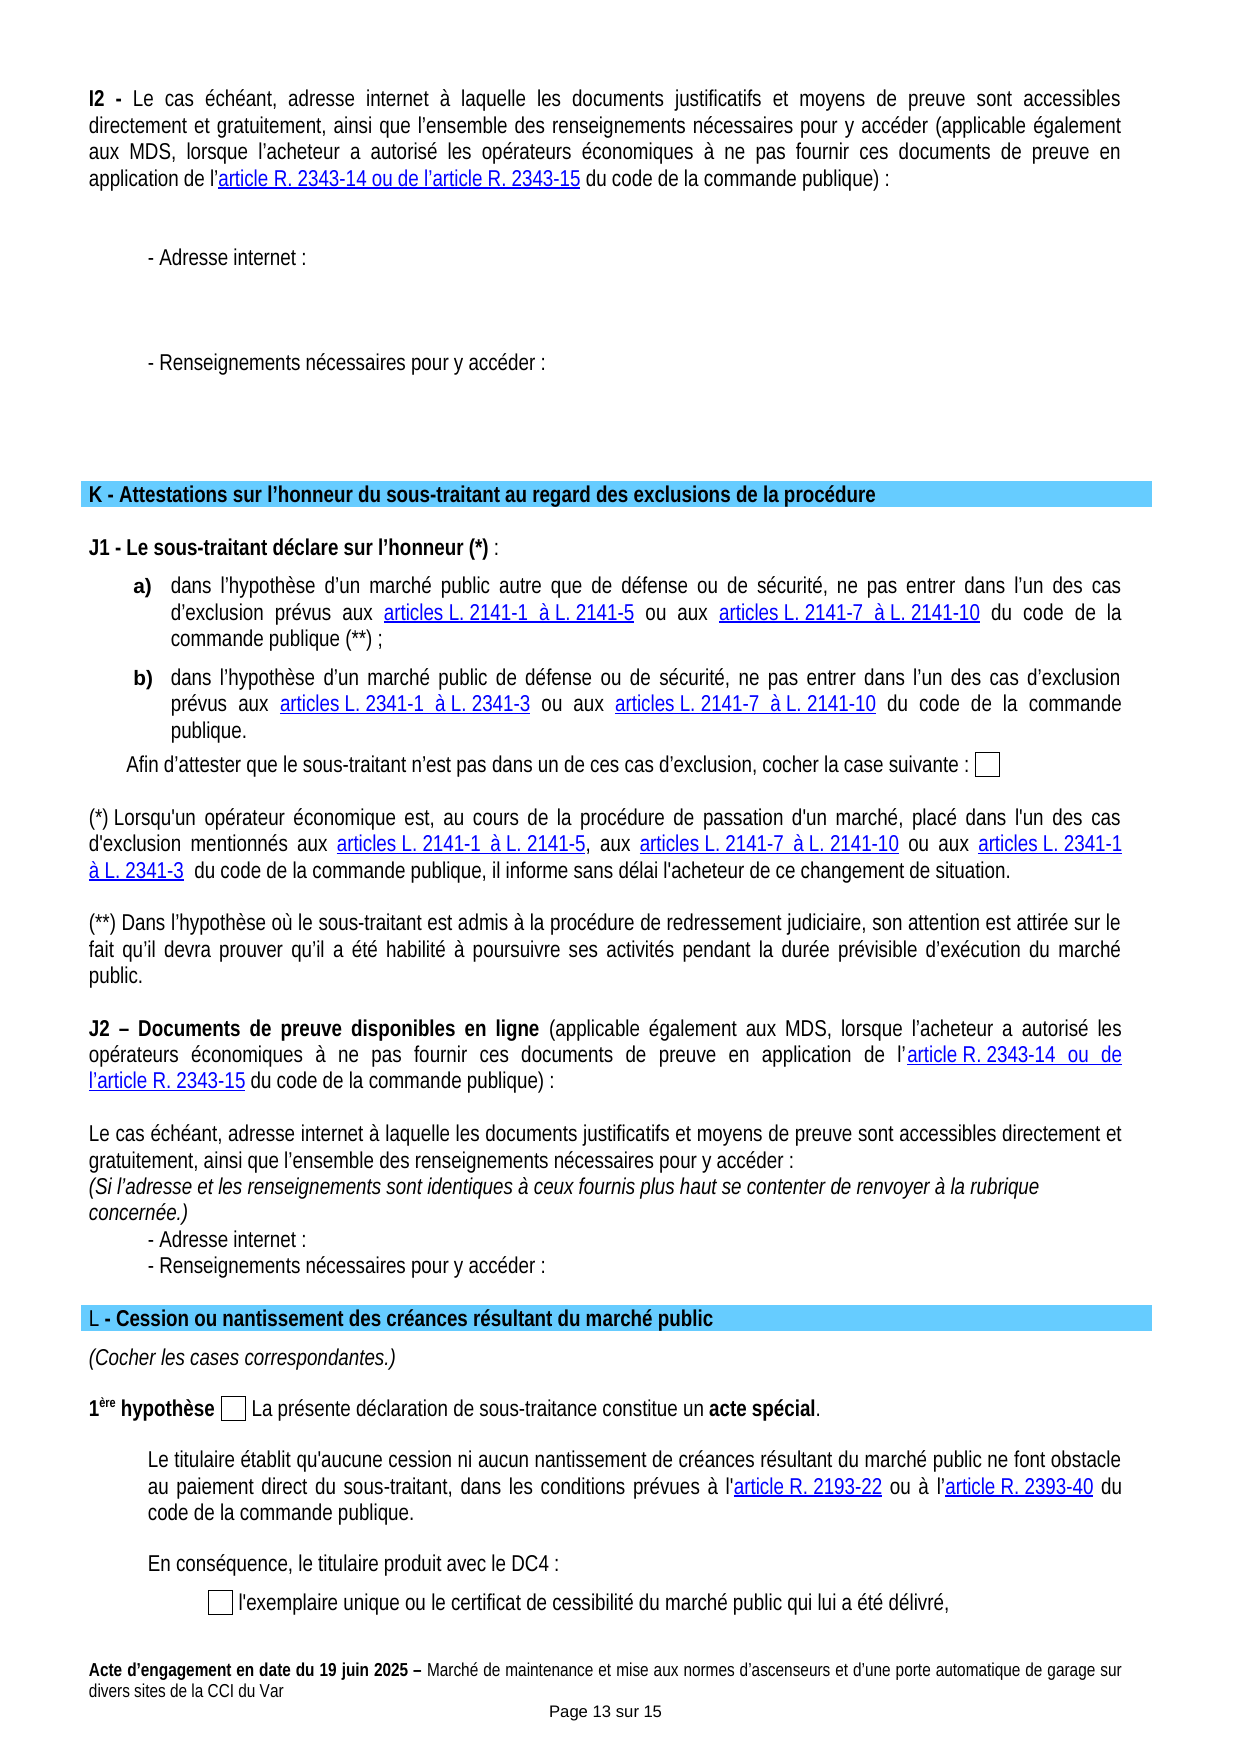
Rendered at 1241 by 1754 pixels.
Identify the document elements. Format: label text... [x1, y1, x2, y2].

text J1 - Le sous-traitant déclare sur l’honneur (*) : [89, 533, 1122, 560]
list dans l’hypothèse d’un marché public de défense ou de sécurité, ne pas entrer dans l’un des cas d’exclusion prévus aux articles L. 2341-1 à L. 2341-3 ou aux articles L. 2141-7 à L. 2141-10 du code de la commande publique. [133, 664, 1122, 743]
text 1ère hypothèse La présente déclaration de sous-traitance constitue un acte spécial. [89, 1395, 1122, 1421]
text Afin d’attester que le sous-traitant n’est pas dans un de ces cas d’exclusion, cocher la case suivante : [126, 751, 1122, 778]
text J2 – Documents de preuve disponibles en ligne (applicable également aux MDS, lorsque l’acheteur a autorisé les opérateurs économiques à ne pas fournir ces documents de preuve en application de l’article R. 2343-14 ou de l’article R. 2343-15 du code de la commande publique) : [89, 1015, 1122, 1094]
table_header K - Attestations sur l’honneur du sous-traitant au regard des exclusions de la procédure [81, 481, 1152, 507]
table_header L - Cession ou nantissement des créances résultant du marché public [81, 1305, 1152, 1331]
text (Si l’adresse et les renseignements sont identiques à ceux fournis plus haut se contenter de renvoyer à la rubrique concernée.) [89, 1173, 1122, 1226]
list dans l’hypothèse d’un marché public autre que de défense ou de sécurité, ne pas entrer dans l’un des cas d’exclusion prévus aux articles L. 2141-1 à L. 2141-5 ou aux articles L. 2141-7 à L. 2141-10 du code de la commande publique (**) ; [133, 572, 1122, 651]
text En conséquence, le titulaire produit avec le DC4 : [148, 1550, 1122, 1577]
text (Cocher les cases correspondantes.) [89, 1343, 1122, 1370]
text - Renseignements nécessaires pour y accéder : [148, 1252, 1122, 1278]
text - Adresse internet : [148, 1226, 1122, 1252]
text (*) Lorsqu'un opérateur économique est, au cours de la procédure de passation d'un marché, placé dans l'un des cas d'exclusion mentionnés aux articles L. 2141-1 à L. 2141-5, aux articles L. 2141-7 à L. 2141-10 ou aux articles L. 2341-1 à L. 2341-3 du code de la commande publique, il informe sans délai l'acheteur de ce changement de situation. [89, 804, 1122, 883]
text (**) Dans l’hypothèse où le sous-traitant est admis à la procédure de redressement judiciaire, son attention est attirée sur le fait qu’il devra prouver qu’il a été habilité à poursuivre ses activités pendant la durée prévisible d’exécution du marché public. [89, 909, 1122, 988]
text Le titulaire établit qu'aucune cession ni aucun nantissement de créances résultant du marché public ne font obstacle au paiement direct du sous-traitant, dans les conditions prévues à l'article R. 2193-22 ou à l’article R. 2393-40 du code de la commande publique. [148, 1446, 1122, 1525]
text - Renseignements nécessaires pour y accéder : [148, 349, 1122, 375]
text Le cas échéant, adresse internet à laquelle les documents justificatifs et moyens de preuve sont accessibles directement et gratuitement, ainsi que l’ensemble des renseignements nécessaires pour y accéder : [89, 1120, 1122, 1173]
text l'exemplaire unique ou le certificat de cessibilité du marché public qui lui a été délivré, [207, 1589, 1122, 1616]
text - Adresse internet : [148, 243, 1122, 270]
text I2 - Le cas échéant, adresse internet à laquelle les documents justificatifs et moyens de preuve sont accessibles directement et gratuitement, ainsi que l’ensemble des renseignements nécessaires pour y accéder (applicable également aux MDS, lorsque l’acheteur a autorisé les opérateurs économiques à ne pas fournir ces documents de preuve en application de l’article R. 2343-14 ou de l’article R. 2343-15 du code de la commande publique) : [89, 85, 1122, 191]
